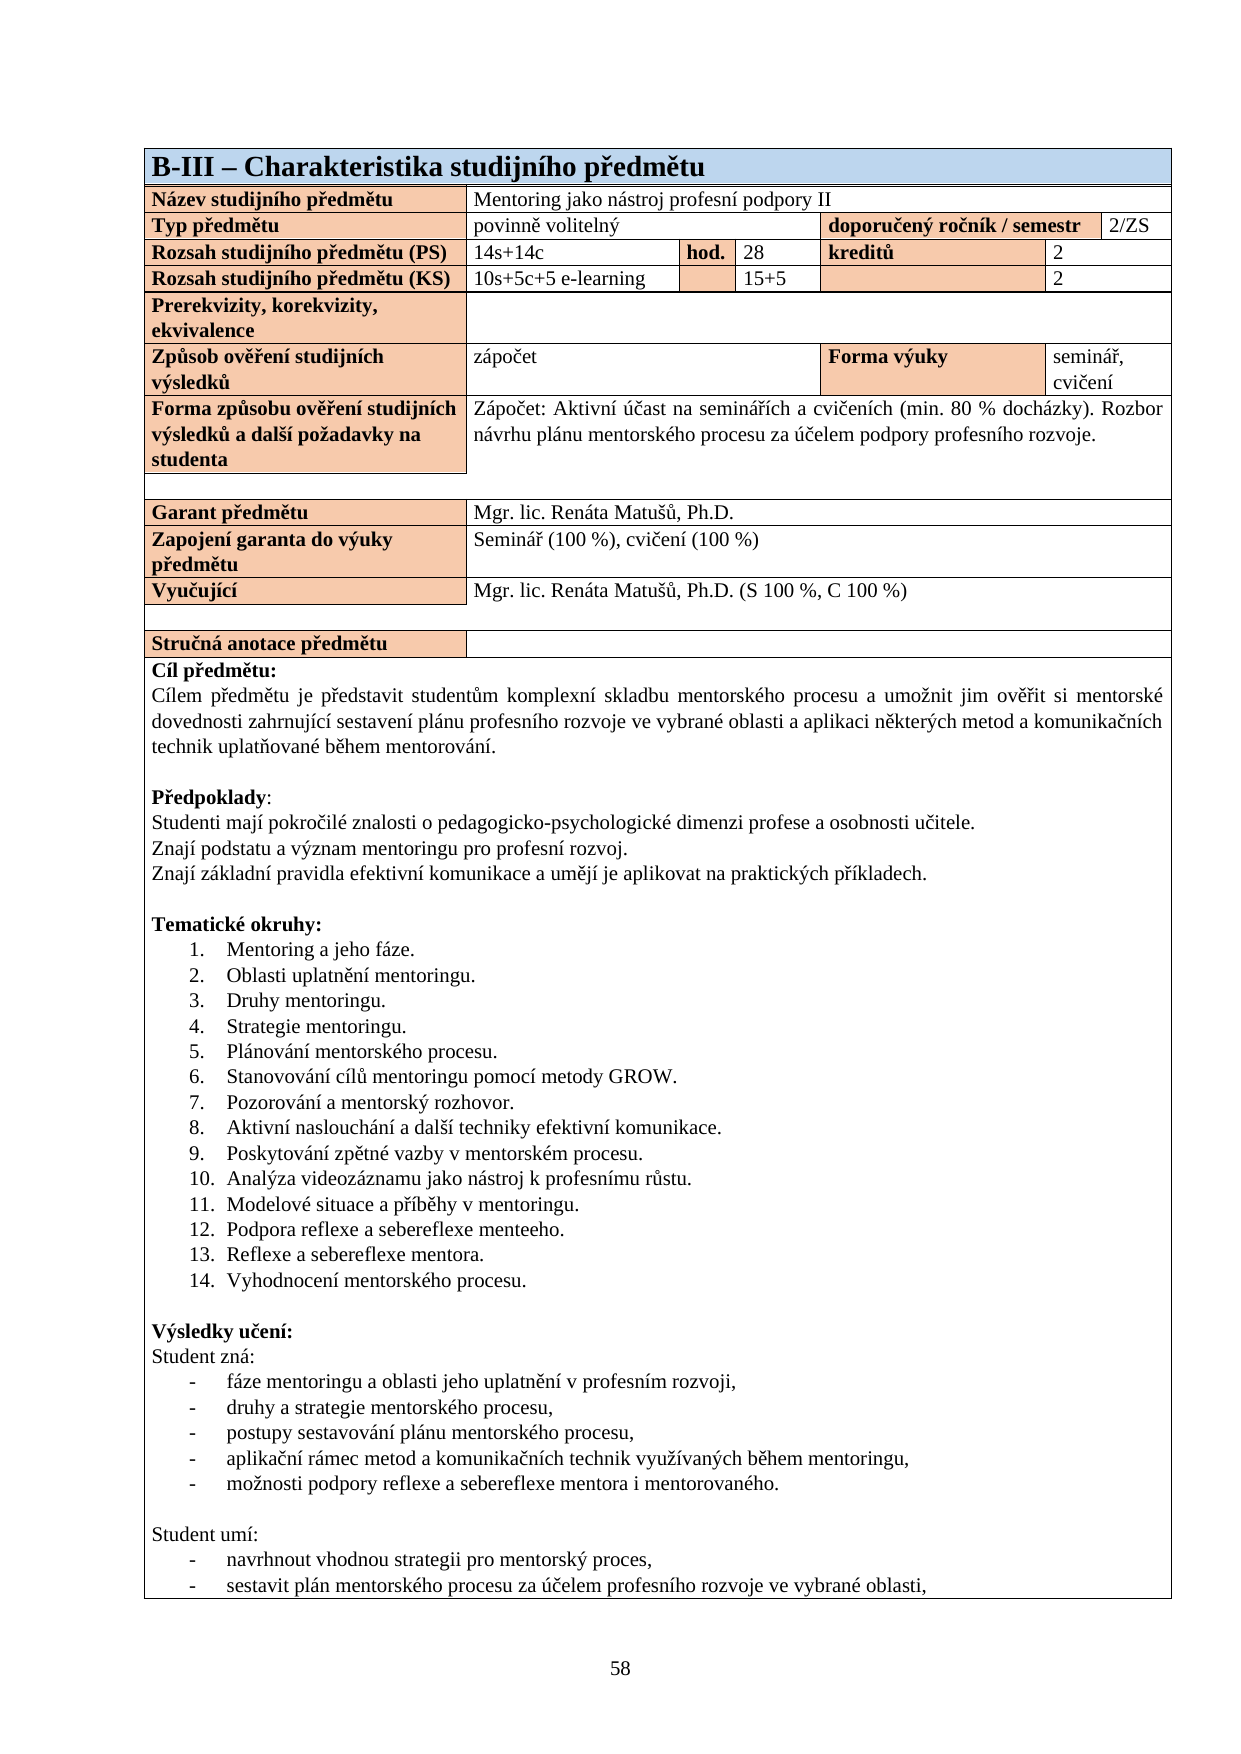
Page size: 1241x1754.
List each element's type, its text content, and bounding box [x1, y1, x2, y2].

table_cell Vyučující [145, 578, 466, 604]
table_cell Garant předmětu [145, 500, 466, 525]
table_cell 2 [1046, 266, 1171, 291]
table_cell Zápočet: Aktivní účast na seminářích a cvičeních (min. 80 % docházky). Rozbor návrhu plánu mentorského procesu za účelem podpory profesního rozvoje. [467, 396, 1171, 472]
table_cell Rozsah studijního předmětu (PS) [145, 240, 466, 265]
table_cell Název studijního předmětu [145, 187, 466, 212]
table_cell 10s+5c+5 e-learning [467, 266, 679, 291]
table_cell Způsob ověření studijních výsledků [145, 344, 466, 395]
table_cell 28 [736, 240, 820, 265]
table_cell Seminář (100 %), cvičení (100 %) [467, 526, 1171, 577]
table_header B-III – Charakteristika studijního předmětu [145, 149, 1171, 183]
table_cell Mgr. lic. Renáta Matušů, Ph.D. (S 100 %, C 100 %) [467, 578, 1171, 604]
table_cell povinně volitelný [467, 213, 820, 238]
table_cell [145, 473, 1171, 499]
table_cell 14s+14c [467, 240, 679, 265]
table_cell Rozsah studijního předmětu (KS) [145, 266, 466, 291]
table_cell hod. [680, 240, 735, 265]
table_cell 15+5 [736, 266, 820, 291]
table_cell kreditů [821, 240, 1045, 265]
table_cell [145, 658, 1171, 1598]
table_cell zápočet [467, 344, 820, 395]
table_cell Stručná anotace předmětu [145, 631, 466, 657]
table_cell [467, 293, 1171, 343]
table_cell [821, 266, 1045, 291]
table_cell Forma výuky [821, 344, 1045, 395]
table_cell 2/ZS [1102, 213, 1171, 238]
table_cell [145, 604, 1171, 630]
table_cell Forma způsobu ověření studijních výsledků a další požadavky na studenta [145, 396, 466, 472]
table_cell [680, 266, 735, 291]
table_cell Zapojení garanta do výuky předmětu [145, 526, 466, 577]
table_cell Mentoring jako nástroj profesní podpory II [467, 187, 1171, 212]
table_cell seminář, cvičení [1046, 344, 1171, 395]
table_cell Typ předmětu [145, 213, 466, 238]
table_cell doporučený ročník / semestr [821, 213, 1101, 238]
table_cell Prerekvizity, korekvizity, ekvivalence [145, 293, 466, 343]
table_cell [467, 631, 1171, 657]
table_cell Mgr. lic. Renáta Matušů, Ph.D. [467, 500, 1171, 525]
table_cell 2 [1046, 240, 1171, 265]
